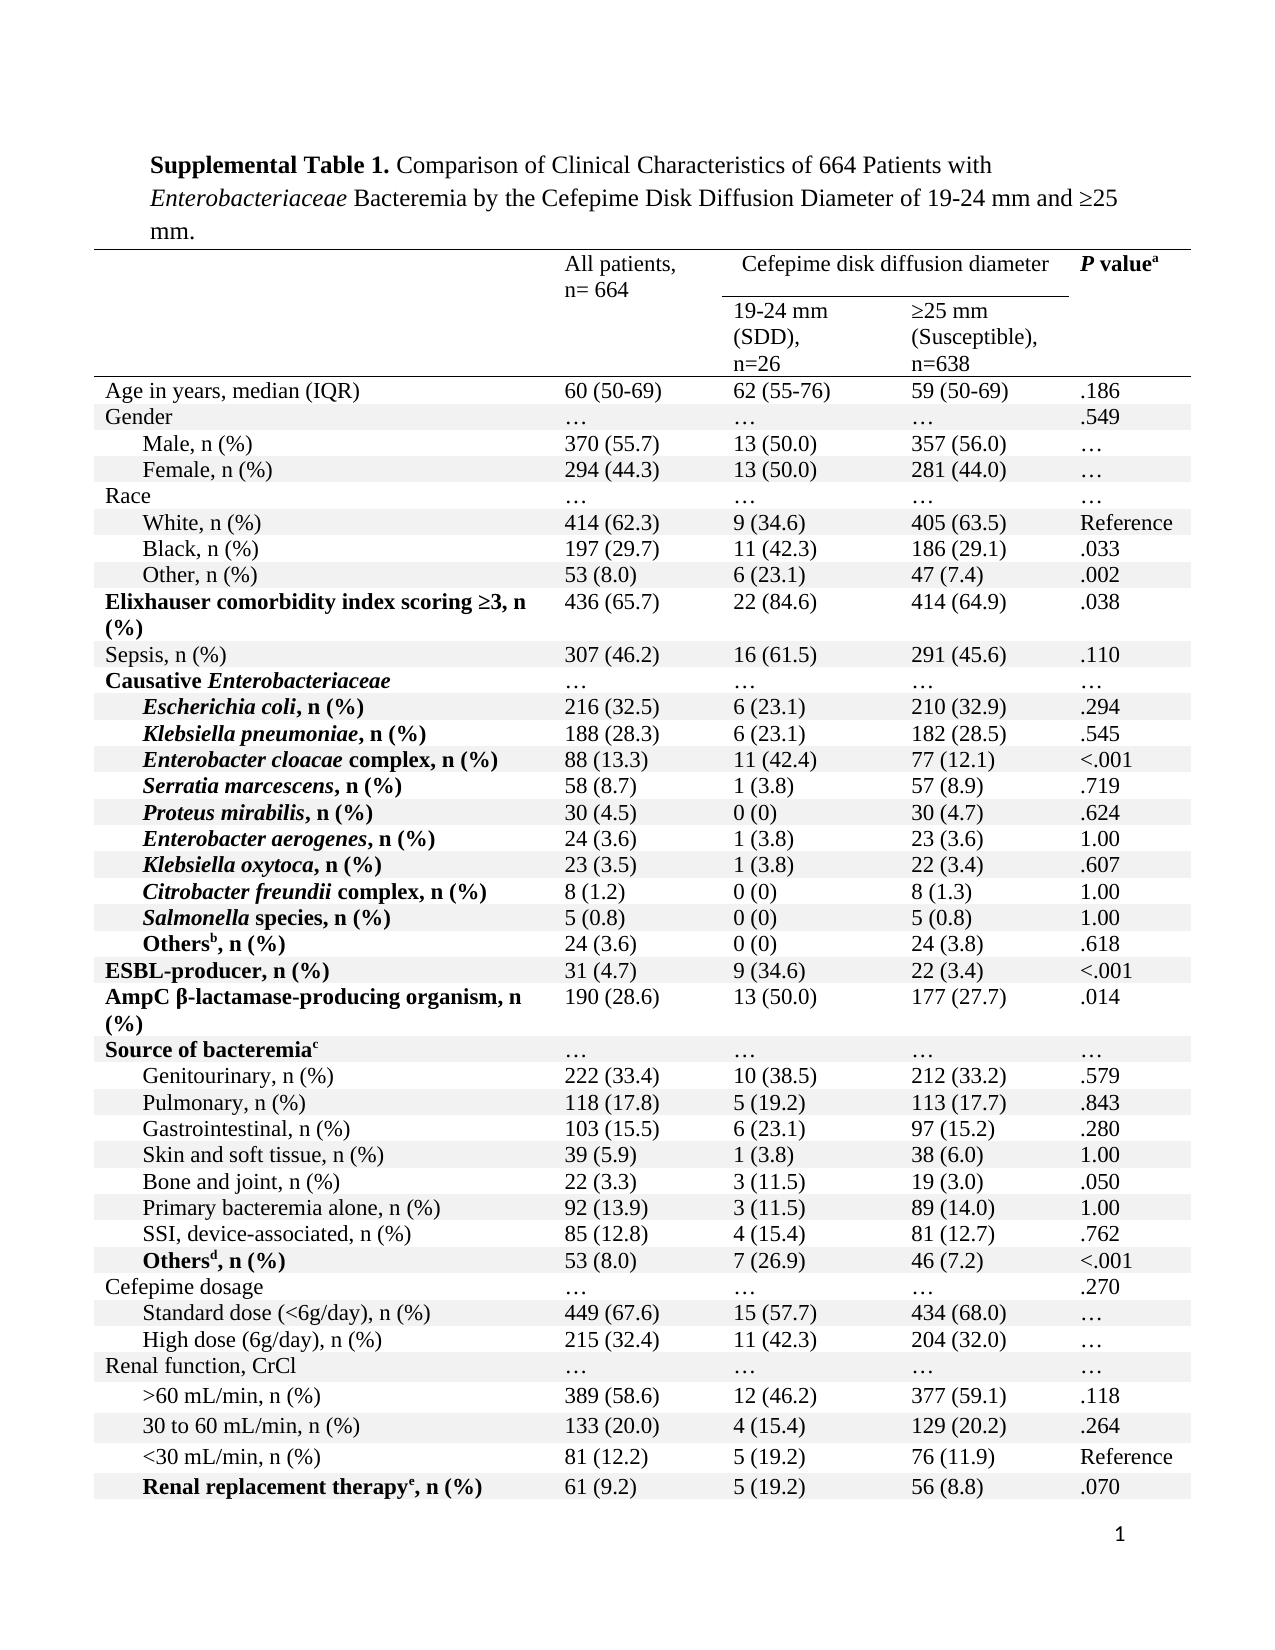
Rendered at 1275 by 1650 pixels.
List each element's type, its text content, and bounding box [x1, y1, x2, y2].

table_cell 414 (64.9) [900, 588, 1069, 641]
table_cell 92 (13.9) [553, 1194, 722, 1220]
table_cell 5 (19.2) [722, 1089, 900, 1115]
table_cell 188 (28.3) [553, 720, 722, 746]
table_cell AmpC β-lactamase-producing organism, n (%) [94, 983, 553, 1036]
table_cell 210 (32.9) [900, 693, 1069, 720]
table_cell >60 mL/min, n (%) [94, 1383, 553, 1413]
table_cell 1.00 [1069, 878, 1191, 904]
table_cell 58 (8.7) [553, 773, 722, 799]
table_cell 89 (14.0) [900, 1194, 1069, 1220]
table_cell 11 (42.4) [722, 746, 900, 772]
table_cell 204 (32.0) [900, 1326, 1069, 1352]
table_cell 6 (23.1) [722, 562, 900, 588]
table_cell .579 [1069, 1062, 1191, 1089]
table_cell 129 (20.2) [900, 1413, 1069, 1443]
table_cell 10 (38.5) [722, 1062, 900, 1089]
table_cell 1 (3.8) [722, 1141, 900, 1168]
table_cell 4 (15.4) [722, 1220, 900, 1247]
table_cell 9 (34.6) [722, 957, 900, 983]
table_cell 118 (17.8) [553, 1089, 722, 1115]
table_cell … [553, 667, 722, 693]
table_cell Age in years, median (IQR) [94, 377, 553, 403]
table_cell … [900, 667, 1069, 693]
table_cell … [1069, 430, 1191, 456]
table_cell 13 (50.0) [722, 430, 900, 456]
table_cell Renal function, CrCl [94, 1352, 553, 1382]
table_cell 212 (33.2) [900, 1062, 1069, 1089]
table_cell High dose (6g/day), n (%) [94, 1326, 553, 1352]
table_cell Escherichia coli, n (%) [94, 693, 553, 720]
table_cell .002 [1069, 562, 1191, 588]
table_cell 0 (0) [722, 904, 900, 931]
table_cell 434 (68.0) [900, 1300, 1069, 1326]
table_cell 3 (11.5) [722, 1194, 900, 1220]
table_cell Source of bacteremiac [94, 1036, 553, 1062]
table_cell 6 (23.1) [722, 720, 900, 746]
table_cell .294 [1069, 693, 1191, 720]
table_cell 53 (8.0) [553, 1247, 722, 1273]
table_cell 1.00 [1069, 1141, 1191, 1168]
table_cell Bone and joint, n (%) [94, 1168, 553, 1194]
table_cell 1 (3.8) [722, 825, 900, 851]
table_cell .118 [1069, 1383, 1191, 1413]
table_cell 31 (4.7) [553, 957, 722, 983]
table_cell .280 [1069, 1115, 1191, 1141]
table_cell Renal replacement therapye, n (%) [94, 1473, 553, 1499]
table_cell 177 (27.7) [900, 983, 1069, 1036]
table_cell .050 [1069, 1168, 1191, 1194]
table_cell 291 (45.6) [900, 641, 1069, 667]
table_cell 1.00 [1069, 1194, 1191, 1220]
table_cell 47 (7.4) [900, 562, 1069, 588]
table_cell 38 (6.0) [900, 1141, 1069, 1168]
table_cell 77 (12.1) [900, 746, 1069, 772]
table_cell 24 (3.6) [553, 825, 722, 851]
table_cell 46 (7.2) [900, 1247, 1069, 1273]
table_cell .033 [1069, 535, 1191, 562]
table_cell … [900, 1352, 1069, 1382]
table_cell … [722, 1273, 900, 1299]
table_cell 19 (3.0) [900, 1168, 1069, 1194]
table_cell 294 (44.3) [553, 456, 722, 482]
table_cell Female, n (%) [94, 456, 553, 482]
table_cell 22 (3.4) [900, 957, 1069, 983]
table_cell 186 (29.1) [900, 535, 1069, 562]
table_cell Othersb, n (%) [94, 931, 553, 957]
table_cell .270 [1069, 1273, 1191, 1299]
table_cell Causative Enterobacteriaceae [94, 667, 553, 693]
table_cell Citrobacter freundii complex, n (%) [94, 878, 553, 904]
table_cell 370 (55.7) [553, 430, 722, 456]
table_cell 59 (50-69) [900, 377, 1069, 403]
table_cell .719 [1069, 773, 1191, 799]
table_cell 449 (67.6) [553, 1300, 722, 1326]
table_cell .762 [1069, 1220, 1191, 1247]
table_cell Proteus mirabilis, n (%) [94, 799, 553, 825]
table_cell .014 [1069, 983, 1191, 1036]
table_cell 57 (8.9) [900, 773, 1069, 799]
table_cell 5 (19.2) [722, 1443, 900, 1473]
table_cell 12 (46.2) [722, 1383, 900, 1413]
table_cell 97 (15.2) [900, 1115, 1069, 1141]
table_cell 22 (3.4) [900, 851, 1069, 878]
table_cell 5 (0.8) [900, 904, 1069, 931]
table_cell 19-24 mm (SDD), n=26 [722, 297, 900, 376]
table_cell 0 (0) [722, 878, 900, 904]
table_cell 389 (58.6) [553, 1383, 722, 1413]
table_cell 13 (50.0) [722, 456, 900, 482]
table_cell Klebsiella oxytoca, n (%) [94, 851, 553, 878]
table_cell 377 (59.1) [900, 1383, 1069, 1413]
table_cell 222 (33.4) [553, 1062, 722, 1089]
table_cell 11 (42.3) [722, 535, 900, 562]
table_cell 24 (3.8) [900, 931, 1069, 957]
table_cell 81 (12.7) [900, 1220, 1069, 1247]
table_cell <30 mL/min, n (%) [94, 1443, 553, 1473]
table_cell … [900, 1273, 1069, 1299]
table_cell .545 [1069, 720, 1191, 746]
table_cell Genitourinary, n (%) [94, 1062, 553, 1089]
table_cell … [900, 1036, 1069, 1062]
table_cell 85 (12.8) [553, 1220, 722, 1247]
table_cell 182 (28.5) [900, 720, 1069, 746]
table_cell 215 (32.4) [553, 1326, 722, 1352]
table_cell … [1069, 1326, 1191, 1352]
table_cell 30 (4.7) [900, 799, 1069, 825]
table_cell 5 (19.2) [722, 1473, 900, 1499]
table_cell 56 (8.8) [900, 1473, 1069, 1499]
table_cell 4 (15.4) [722, 1413, 900, 1443]
table_cell … [722, 667, 900, 693]
table_cell .843 [1069, 1089, 1191, 1115]
table_cell 0 (0) [722, 799, 900, 825]
table_cell 8 (1.2) [553, 878, 722, 904]
table_cell 23 (3.5) [553, 851, 722, 878]
table_cell .624 [1069, 799, 1191, 825]
table_cell Gastrointestinal, n (%) [94, 1115, 553, 1141]
table_cell 133 (20.0) [553, 1413, 722, 1443]
table_cell Cefepime dosage [94, 1273, 553, 1299]
table_header [94, 250, 553, 376]
table_cell 39 (5.9) [553, 1141, 722, 1168]
table_header P valuea [1069, 250, 1191, 376]
table_cell 88 (13.3) [553, 746, 722, 772]
table_cell 197 (29.7) [553, 535, 722, 562]
table_cell ESBL-producer, n (%) [94, 957, 553, 983]
table_cell Elixhauser comorbidity index scoring ≥3, n (%) [94, 588, 553, 641]
table_cell Enterobacter cloacae complex, n (%) [94, 746, 553, 772]
table_cell <.001 [1069, 746, 1191, 772]
table_cell 113 (17.7) [900, 1089, 1069, 1115]
table_cell 61 (9.2) [553, 1473, 722, 1499]
table_cell … [1069, 667, 1191, 693]
table_cell … [900, 483, 1069, 509]
table_cell Pulmonary, n (%) [94, 1089, 553, 1115]
table_cell … [553, 483, 722, 509]
table_cell … [722, 404, 900, 430]
table_cell .618 [1069, 931, 1191, 957]
table_cell 216 (32.5) [553, 693, 722, 720]
table_cell 16 (61.5) [722, 641, 900, 667]
table_cell 1 (3.8) [722, 851, 900, 878]
table_cell … [1069, 1300, 1191, 1326]
text Supplemental Table 1. Comparison of Clinical Characteristics of 664 Patients with Enterobacteriaceae Bacteremia by the Cefepime Disk Diffusion Diameter of 19-24 mm and ≥25 mm. [150, 150, 1125, 245]
table_cell 62 (55-76) [722, 377, 900, 403]
table_header All patients, n= 664 [553, 250, 722, 376]
table_cell .186 [1069, 377, 1191, 403]
table_cell Reference [1069, 509, 1191, 535]
table_cell 9 (34.6) [722, 509, 900, 535]
table_cell 24 (3.6) [553, 931, 722, 957]
table_cell 7 (26.9) [722, 1247, 900, 1273]
table_cell … [553, 1273, 722, 1299]
table_cell Sepsis, n (%) [94, 641, 553, 667]
table_cell 1 (3.8) [722, 773, 900, 799]
table_cell 22 (84.6) [722, 588, 900, 641]
table_cell Salmonella species, n (%) [94, 904, 553, 931]
table_cell 30 (4.5) [553, 799, 722, 825]
table_cell 357 (56.0) [900, 430, 1069, 456]
table_cell 414 (62.3) [553, 509, 722, 535]
table_cell Serratia marcescens, n (%) [94, 773, 553, 799]
table_cell 13 (50.0) [722, 983, 900, 1036]
table_cell 0 (0) [722, 931, 900, 957]
table_cell 53 (8.0) [553, 562, 722, 588]
table_cell Enterobacter aerogenes, n (%) [94, 825, 553, 851]
table_cell … [553, 1352, 722, 1382]
table_cell 281 (44.0) [900, 456, 1069, 482]
table_cell … [722, 1352, 900, 1382]
table_cell Primary bacteremia alone, n (%) [94, 1194, 553, 1220]
table_cell 23 (3.6) [900, 825, 1069, 851]
table_cell Reference [1069, 1443, 1191, 1473]
table_cell .549 [1069, 404, 1191, 430]
table_cell 30 to 60 mL/min, n (%) [94, 1413, 553, 1443]
table_header Cefepime disk diffusion diameter [722, 250, 1069, 296]
table_cell … [722, 483, 900, 509]
table_cell 1.00 [1069, 825, 1191, 851]
table_cell Gender [94, 404, 553, 430]
table_cell 3 (11.5) [722, 1168, 900, 1194]
table_cell Standard dose (<6g/day), n (%) [94, 1300, 553, 1326]
table_cell … [1069, 1036, 1191, 1062]
table_cell … [900, 404, 1069, 430]
table_cell 405 (63.5) [900, 509, 1069, 535]
table_cell Othersd, n (%) [94, 1247, 553, 1273]
table_cell ≥25 mm (Susceptible), n=638 [900, 297, 1069, 376]
table_cell Male, n (%) [94, 430, 553, 456]
table_cell .607 [1069, 851, 1191, 878]
table_cell 6 (23.1) [722, 693, 900, 720]
table_cell 436 (65.7) [553, 588, 722, 641]
table_cell .038 [1069, 588, 1191, 641]
table_cell 5 (0.8) [553, 904, 722, 931]
table_cell Klebsiella pneumoniae, n (%) [94, 720, 553, 746]
table_cell … [553, 1036, 722, 1062]
table_cell 22 (3.3) [553, 1168, 722, 1194]
table_cell <.001 [1069, 1247, 1191, 1273]
table_cell … [1069, 483, 1191, 509]
table_cell 8 (1.3) [900, 878, 1069, 904]
table_cell .070 [1069, 1473, 1191, 1499]
table_cell Race [94, 483, 553, 509]
table_cell Other, n (%) [94, 562, 553, 588]
table_cell 1.00 [1069, 904, 1191, 931]
table_cell White, n (%) [94, 509, 553, 535]
table_cell 307 (46.2) [553, 641, 722, 667]
table_cell … [1069, 1352, 1191, 1382]
table_cell 11 (42.3) [722, 1326, 900, 1352]
table_cell 15 (57.7) [722, 1300, 900, 1326]
table_cell 190 (28.6) [553, 983, 722, 1036]
table_cell 81 (12.2) [553, 1443, 722, 1473]
table_cell 6 (23.1) [722, 1115, 900, 1141]
table_cell .110 [1069, 641, 1191, 667]
table_cell 60 (50-69) [553, 377, 722, 403]
table_cell <.001 [1069, 957, 1191, 983]
table_cell Black, n (%) [94, 535, 553, 562]
table_cell Skin and soft tissue, n (%) [94, 1141, 553, 1168]
table_cell .264 [1069, 1413, 1191, 1443]
table_cell … [553, 404, 722, 430]
table_cell 76 (11.9) [900, 1443, 1069, 1473]
table_cell … [722, 1036, 900, 1062]
table_cell … [1069, 456, 1191, 482]
table_cell 103 (15.5) [553, 1115, 722, 1141]
table_cell SSI, device-associated, n (%) [94, 1220, 553, 1247]
